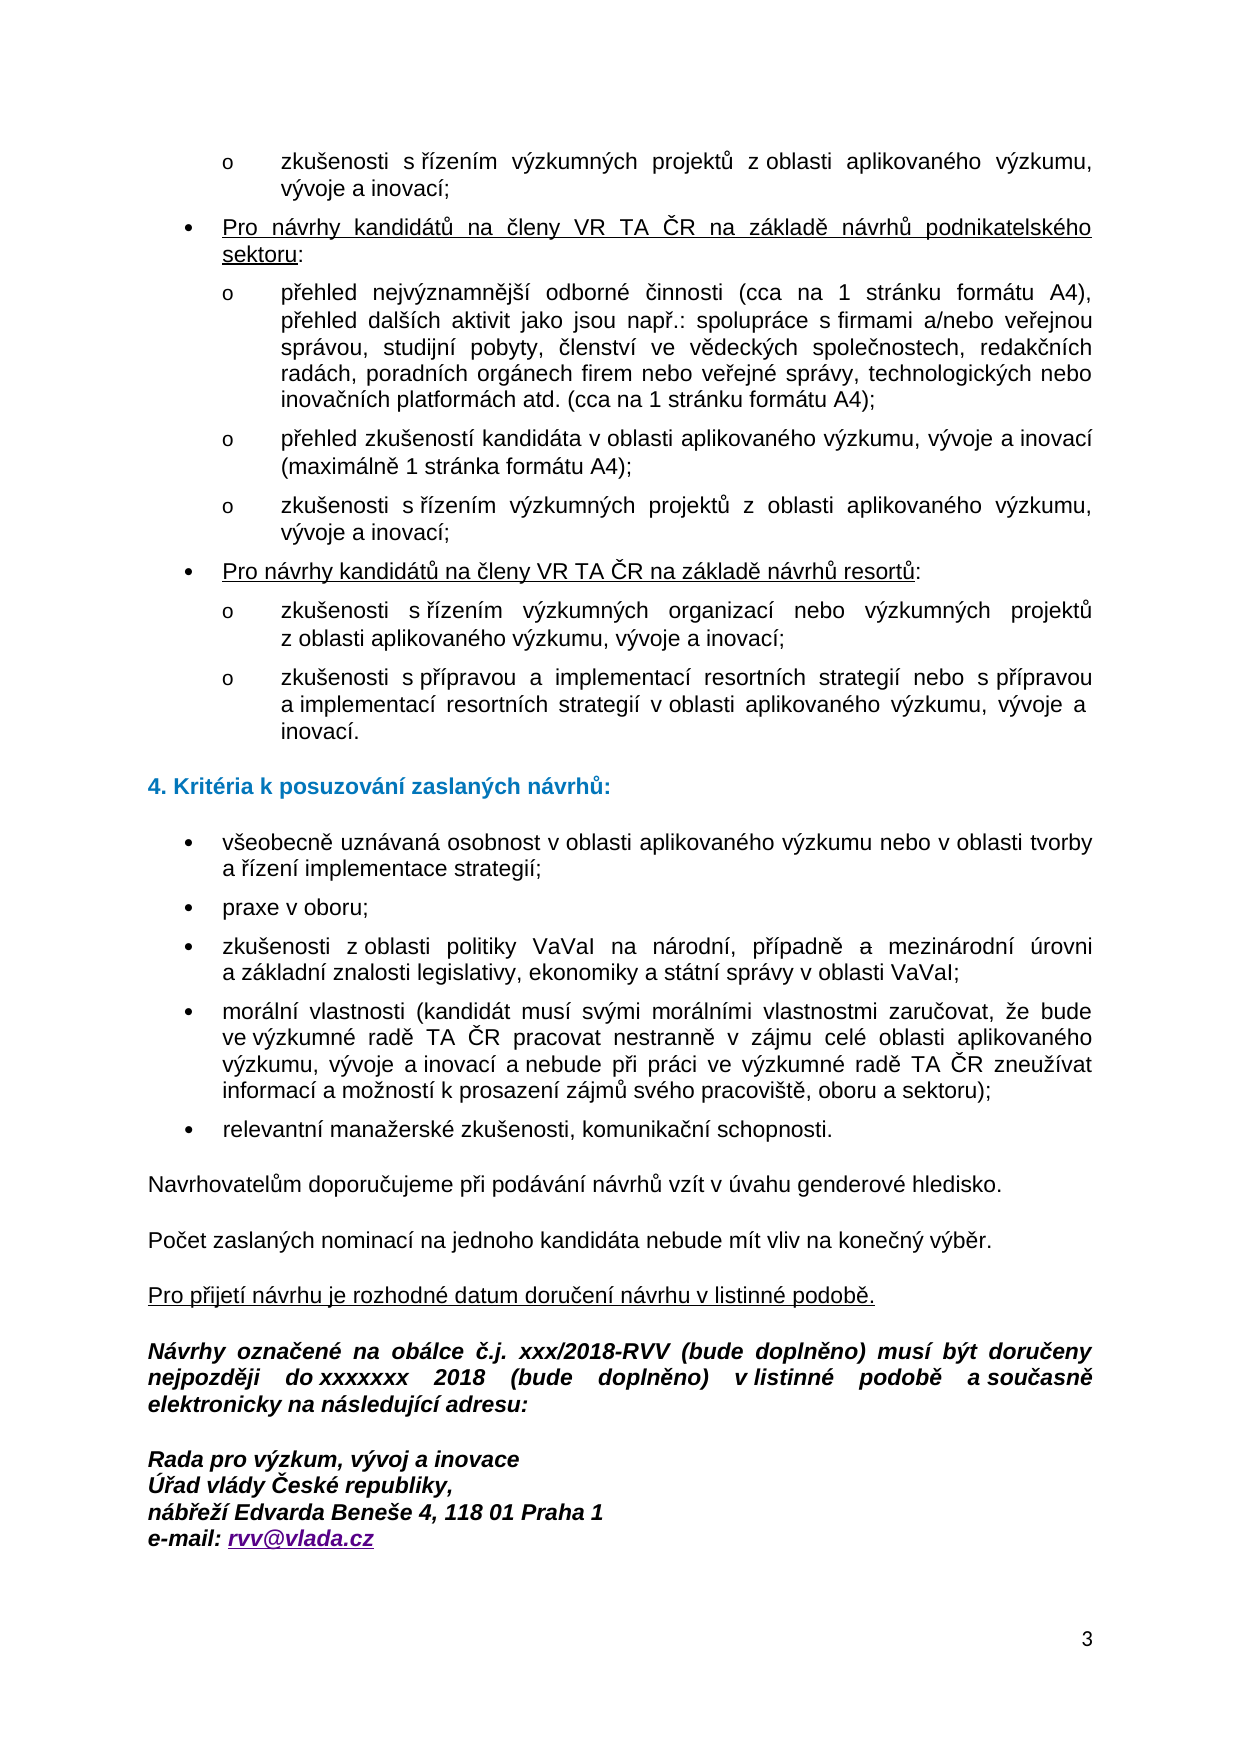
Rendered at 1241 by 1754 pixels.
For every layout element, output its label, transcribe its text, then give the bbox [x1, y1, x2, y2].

list všeobecně uznávaná osobnost v oblasti aplikovaného výzkumu nebo v oblasti tvorby a řízení implementace strategií; [185, 829, 1093, 881]
list přehled nejvýznamnější odborné činnosti (cca na 1 stránku formátu A4), přehled dalších aktivit jako jsou např.: spolupráce s firmami a/nebo veřejnou správou, studijní pobyty, členství ve vědeckých společnostech, redakčních radách, poradních orgánech firem nebo veřejné správy, technologických nebo inovačních platformách atd. (cca na 1 stránku formátu A4); [221, 279, 1093, 412]
text 4. Kritéria k posuzování zaslaných návrhů: [148, 773, 1093, 799]
text Počet zaslaných nominací na jednoho kandidáta nebude mít vliv na konečný výběr. [148, 1227, 1093, 1253]
list Pro návrhy kandidátů na členy VR TA ČR na základě návrhů resortů: [185, 558, 1093, 584]
list Pro návrhy kandidátů na členy VR TA ČR na základě návrhů podnikatelského sektoru: [185, 214, 1093, 267]
text Rada pro výzkum, vývoj a inovace Úřad vlády České republiky, nábřeží Edvarda Beneše 4, 118 01 Praha 1 e-mail: rvv@vlada.cz [148, 1446, 1093, 1552]
list zkušenosti s přípravou a implementací resortních strategií nebo s přípravou a implementací resortních strategií v oblasti aplikovaného výzkumu, vývoje a inovací. [221, 663, 1093, 744]
list praxe v oboru; [185, 894, 1093, 920]
text Pro přijetí návrhu je rozhodné datum doručení návrhu v listinné podobě. [148, 1282, 1093, 1309]
text Návrhy označené na obálce č.j. xxx/2018-RVV (bude doplněno) musí být doručeny nejpozději do xxxxxxx 2018 (bude doplněno) v listinné podobě a současně elektronicky na následující adresu: [148, 1338, 1093, 1417]
list zkušenosti z oblasti politiky VaVaI na národní, případně a mezinárodní úrovni a základní znalosti legislativy, ekonomiky a státní správy v oblasti VaVaI; [185, 933, 1093, 985]
list přehled zkušeností kandidáta v oblasti aplikovaného výzkumu, vývoje a inovací (maximálně 1 stránka formátu A4); [221, 425, 1093, 479]
text Navrhovatelům doporučujeme při podávání návrhů vzít v úvahu genderové hledisko. [148, 1171, 1093, 1198]
list zkušenosti s řízením výzkumných projektů z oblasti aplikovaného výzkumu, vývoje a inovací; [221, 492, 1093, 546]
list zkušenosti s řízením výzkumných projektů z oblasti aplikovaného výzkumu, vývoje a inovací; [221, 148, 1093, 202]
list relevantní manažerské zkušenosti, komunikační schopnosti. [185, 1116, 1093, 1142]
list zkušenosti s řízením výzkumných organizací nebo výzkumných projektů z oblasti aplikovaného výzkumu, vývoje a inovací; [221, 597, 1093, 651]
list morální vlastnosti (kandidát musí svými morálními vlastnostmi zaručovat, že bude ve výzkumné radě TA ČR pracovat nestranně v zájmu celé oblasti aplikovaného výzkumu, vývoje a inovací a nebude při práci ve výzkumné radě TA ČR zneužívat informací a možností k prosazení zájmů svého pracoviště, oboru a sektoru); [185, 998, 1093, 1103]
